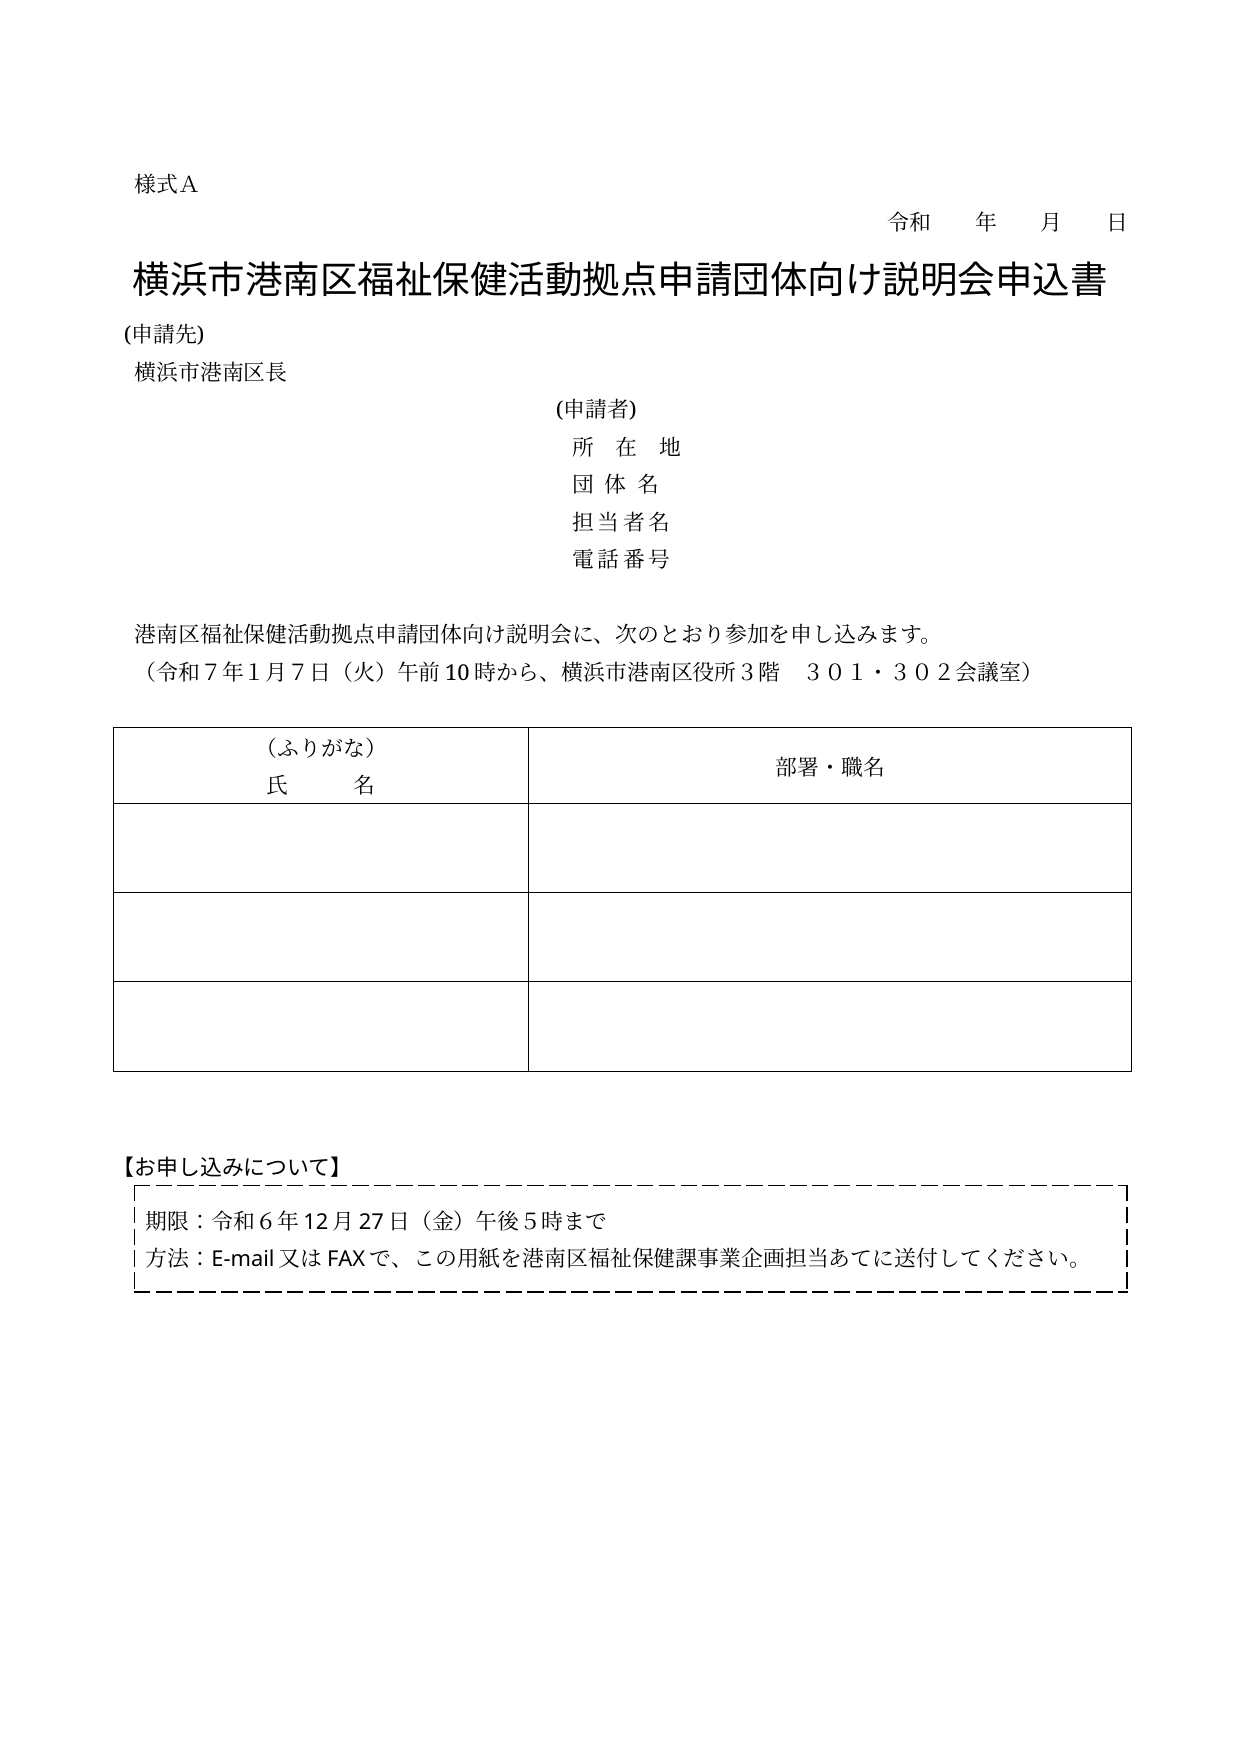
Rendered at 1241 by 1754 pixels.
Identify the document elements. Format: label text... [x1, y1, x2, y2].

table_header 期限：令和６年12月27日（金）午後５時まで 方法：E-mail又はFAXで、この用紙を港南区福祉保健課事業企画担当あてに送付してください。 [134, 1185, 1127, 1291]
table_cell [114, 893, 528, 981]
text (申請者) [112, 389, 1128, 427]
text 所 在 地 [112, 427, 1128, 464]
text （令和７年１月７日（火）午前10時から、横浜市港南区役所３階 ３０１・３０２会議室） [134, 652, 1053, 689]
text (申請先) [112, 314, 1128, 352]
text 【お申し込みについて】 [112, 1147, 1130, 1185]
text 令和 年 月 日 [112, 202, 1128, 239]
text 横浜市港南区福祉保健活動拠点申請団体向け説明会申込書 [112, 239, 1128, 314]
text 様式Ａ [112, 164, 1128, 202]
text 横浜市港南区長 [112, 352, 1128, 389]
text 団体名 [112, 464, 1128, 502]
table_cell [114, 804, 528, 892]
table_header （ふりがな） 氏 名 [114, 728, 528, 803]
table_cell [529, 893, 1131, 981]
text 電話番号 [112, 539, 1128, 577]
table_cell [114, 982, 528, 1071]
table_header 部署・職名 [529, 728, 1131, 803]
table_cell [529, 804, 1131, 892]
text 港南区福祉保健活動拠点申請団体向け説明会に、次のとおり参加を申し込みます。 [112, 614, 1053, 652]
table_cell [529, 982, 1131, 1071]
text 担当者名 [112, 502, 1128, 539]
